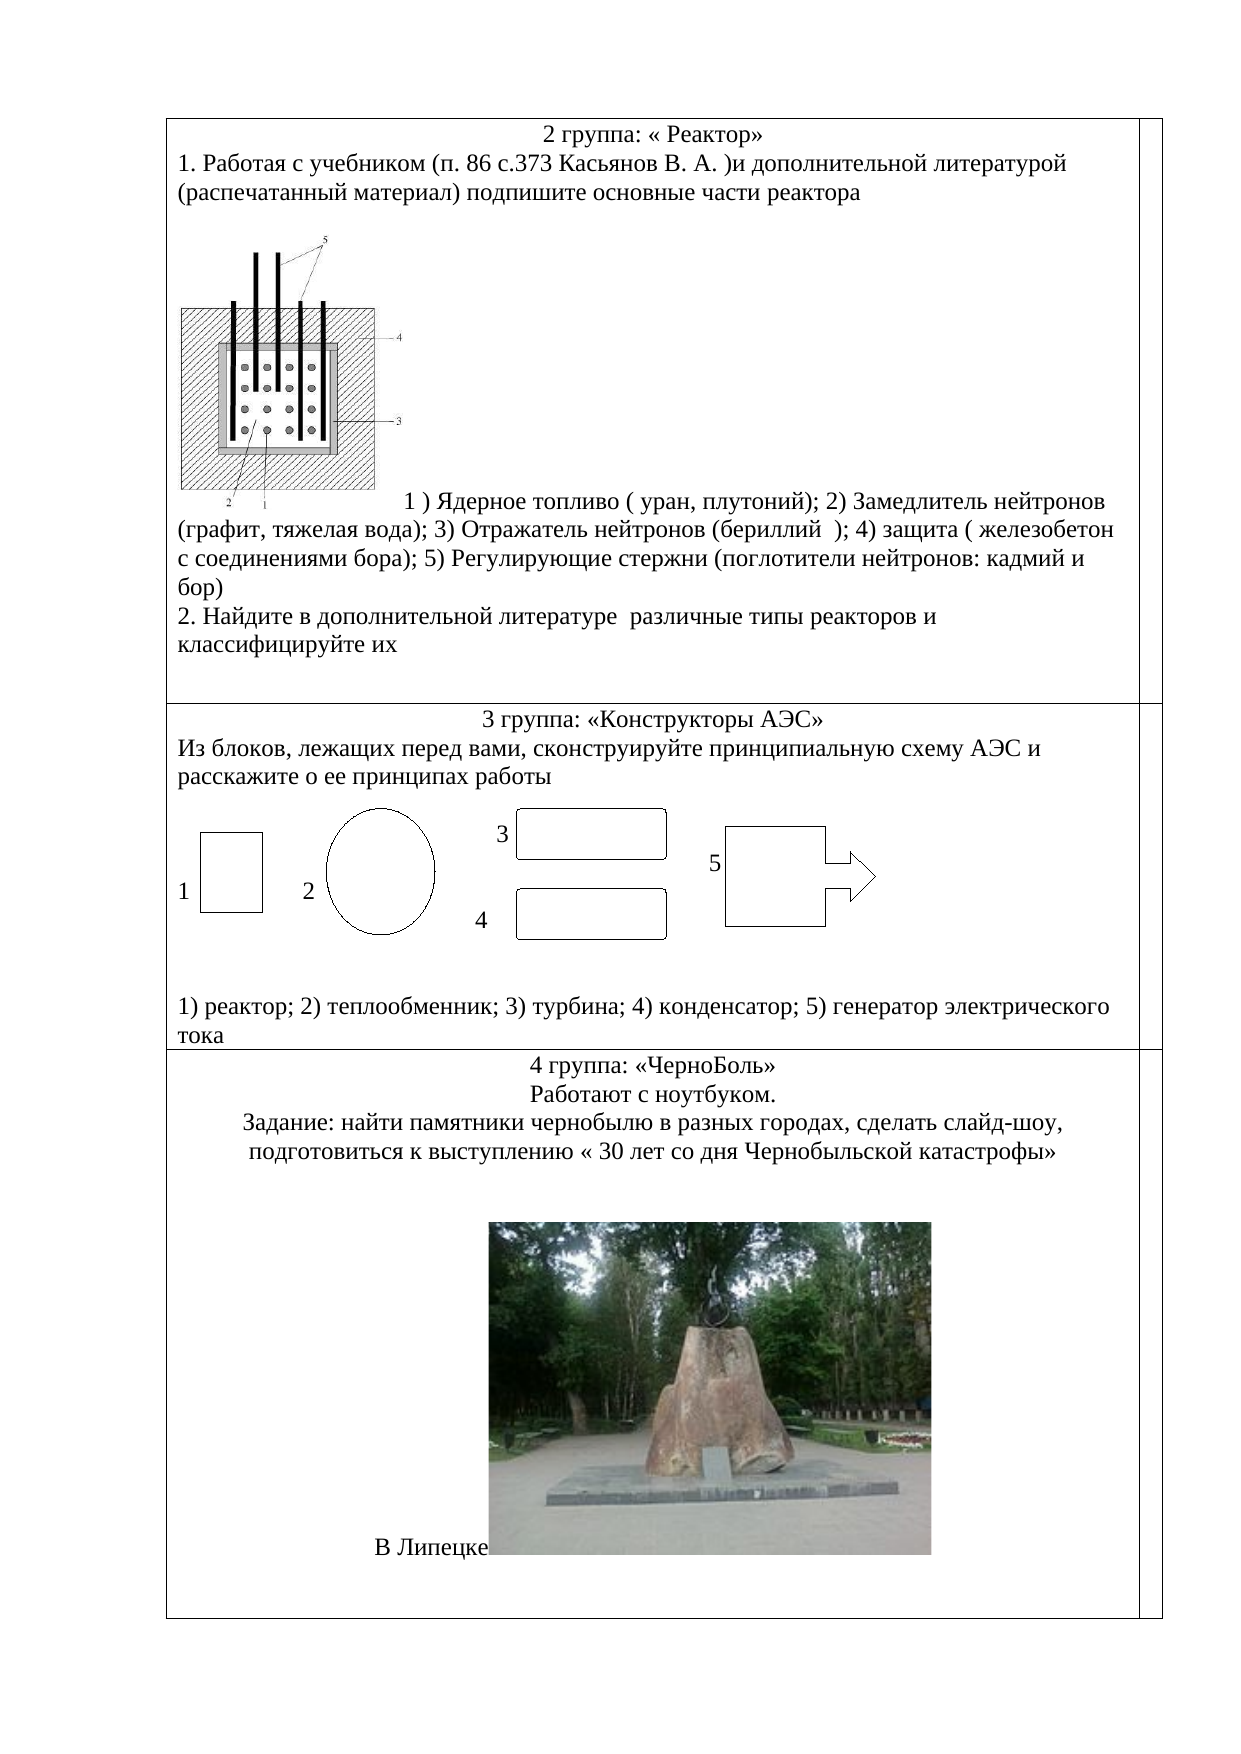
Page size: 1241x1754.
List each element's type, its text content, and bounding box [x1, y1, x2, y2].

table_cell [1140, 119, 1162, 703]
table_cell 3 группа: «Конструкторы АЭС» Из блоков, лежащих перед вами, сконструируйте принципиальную схему АЭС и расскажите о ее принципах работы 3 5 1 2 4 1) реактор; 2) теплообменник; 3) турбина; 4) конденсатор; 5) генератор электрического тока [167, 704, 1139, 1049]
table_cell [1140, 1050, 1162, 1618]
table_cell [1140, 704, 1162, 1049]
table_cell 2 группа: « Реактор» 1. Работая с учебником (п. 86 с.373 Касьянов В. А. )и дополнительной литературой (распечатанный материал) подпишите основные части реактора 1 ) Ядерное топливо ( уран, плутоний); 2) Замедлитель нейтронов (графит, тяжелая вода); 3) Отражатель нейтронов (бериллий ); 4) защита ( железобетон с соединениями бора); 5) Регулирующие стержни (поглотители нейтронов: кадмий и бор) 2. Найдите в дополнительной литературе различные типы реакторов и классифицируйте их [167, 119, 1139, 703]
picture [177, 234, 403, 510]
picture [488, 1222, 932, 1555]
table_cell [167, 1050, 1139, 1618]
